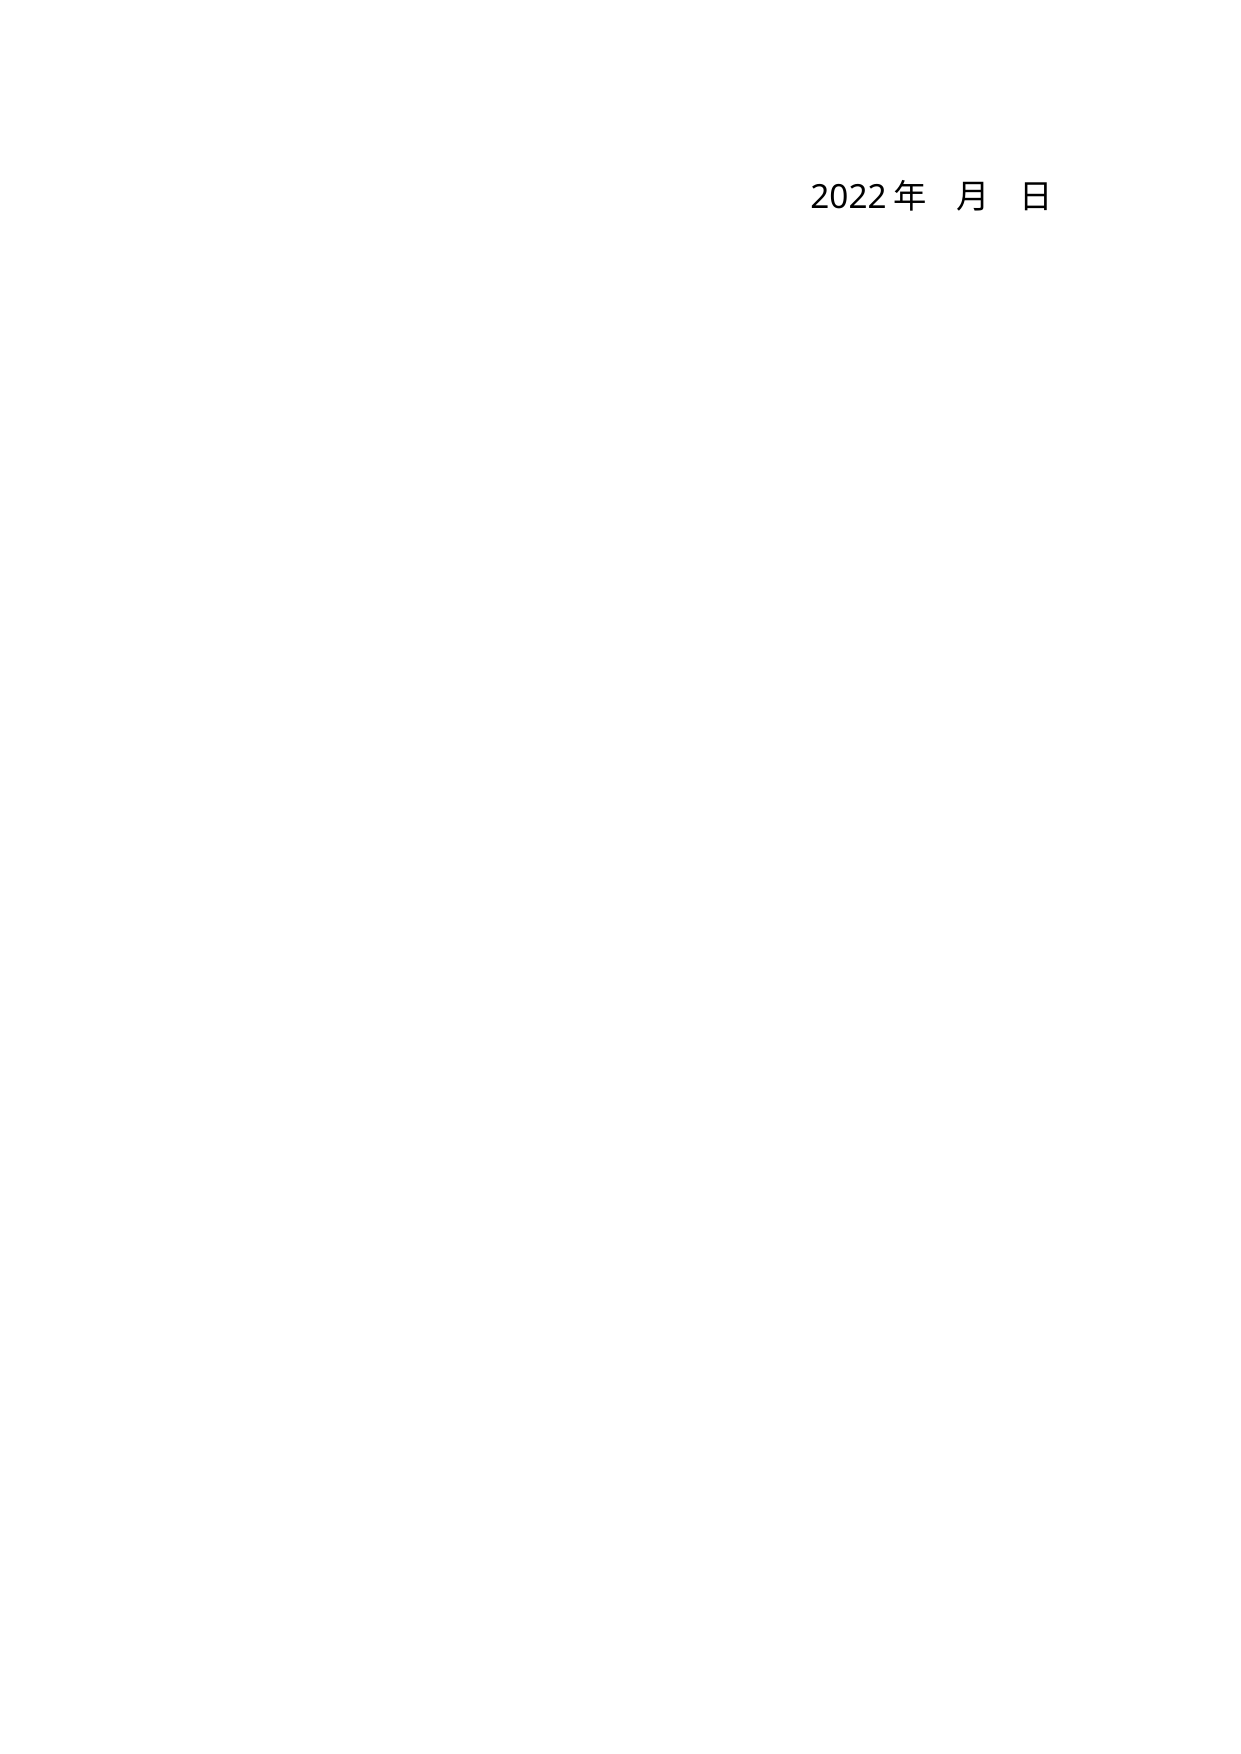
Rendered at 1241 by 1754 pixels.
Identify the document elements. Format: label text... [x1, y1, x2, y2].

text 2022年 月 日 [187, 162, 1053, 227]
